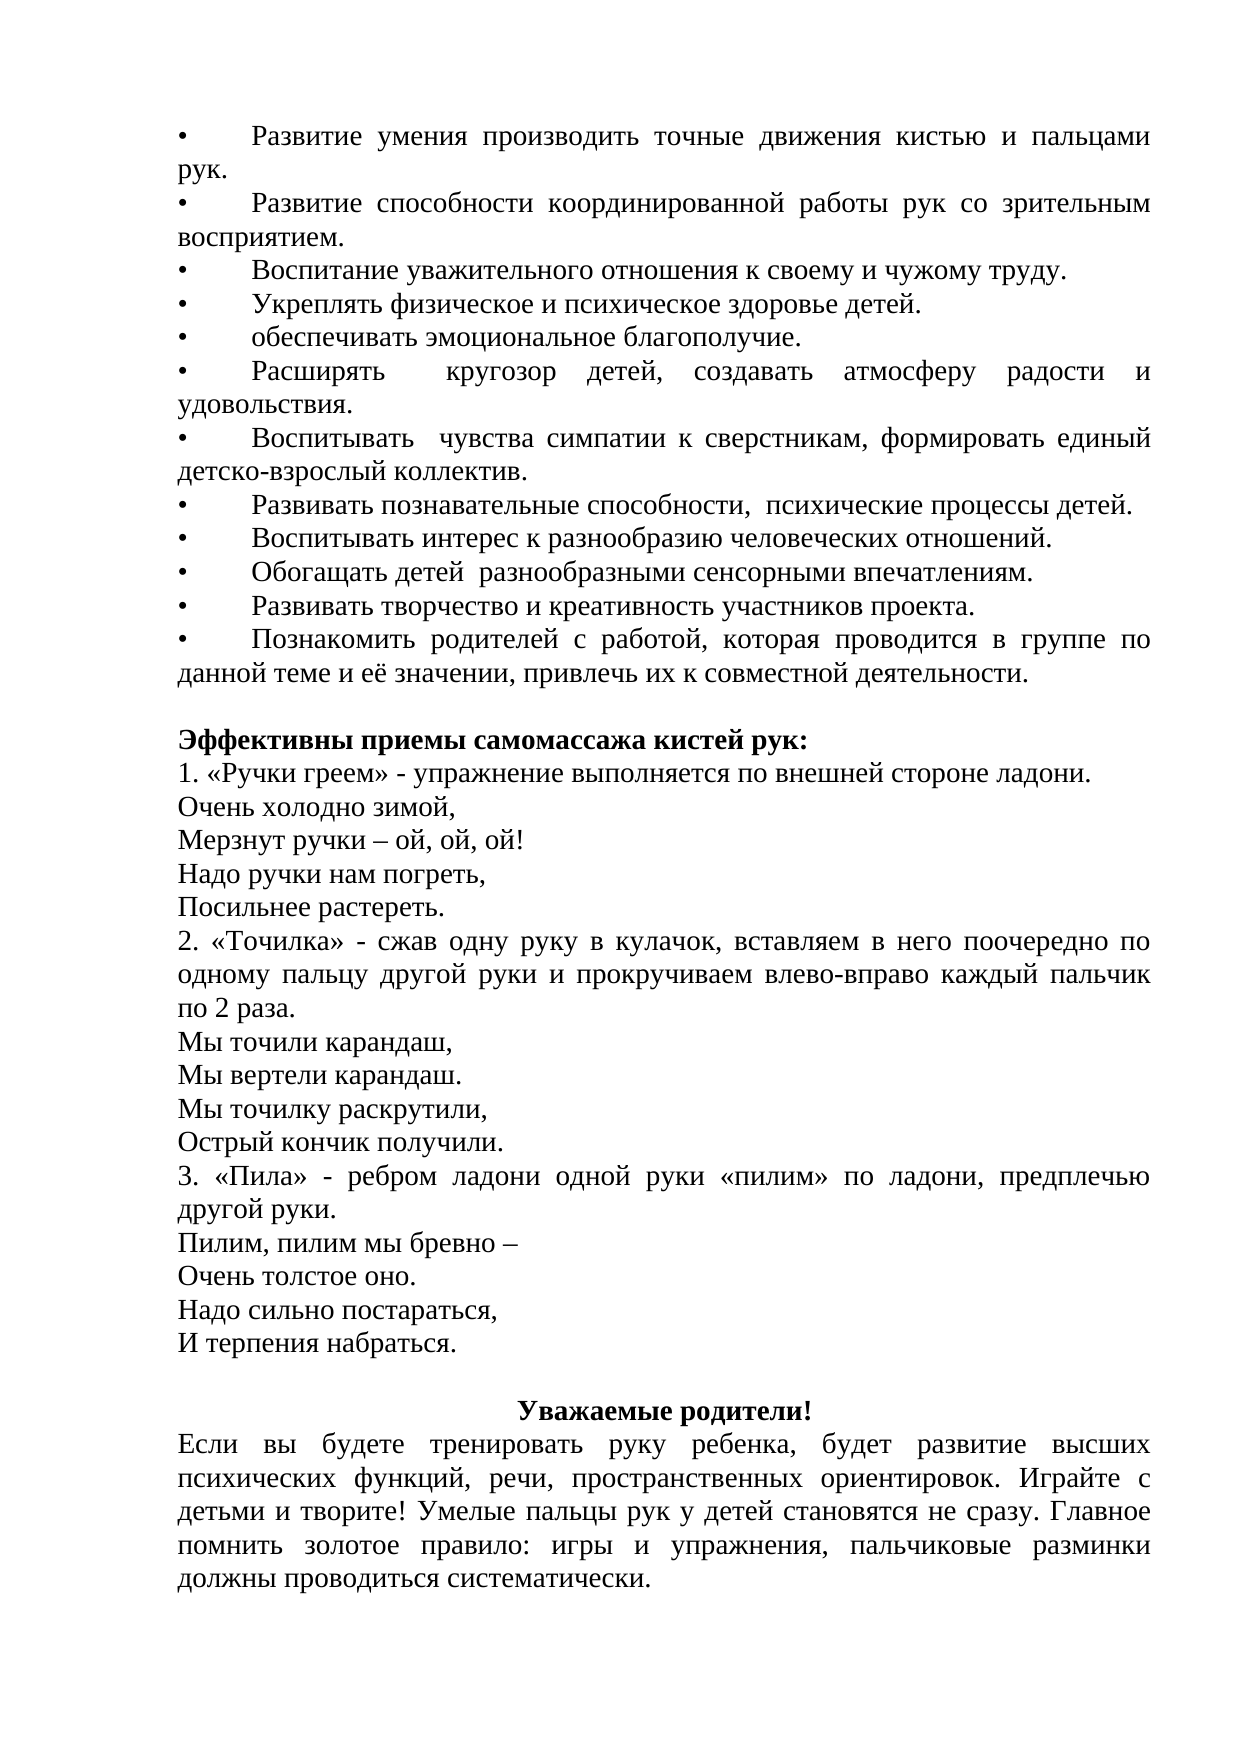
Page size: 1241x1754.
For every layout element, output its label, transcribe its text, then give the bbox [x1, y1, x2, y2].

text 3. «Пила» - ребром ладони одной руки «пилим» по ладони, предплечью другой руки. [177, 1158, 1152, 1225]
text Очень толстое оно. [177, 1258, 1152, 1292]
text • Расширять кругозор детей, создавать атмосферу радости и удовольствия. [177, 353, 1152, 420]
text • Обогащать детей разнообразными сенсорными впечатлениям. [177, 554, 1152, 588]
text Уважаемые родители! [177, 1393, 1152, 1426]
text Надо ручки нам погреть, [177, 856, 1152, 889]
text Очень холодно зимой, [177, 789, 1152, 822]
text Пилим, пилим мы бревно – [177, 1225, 1152, 1258]
text Если вы будете тренировать руку ребенка, будет развитие высших психических функций, речи, пространственных ориентировок. Играйте с детьми и творите! Умелые пальцы рук у детей становятся не сразу. Главное помнить золотое правило: игры и упражнения, пальчиковые разминки должны проводиться систематически. [177, 1426, 1152, 1594]
text Надо сильно постараться, [177, 1292, 1152, 1326]
text • Воспитывать интерес к разнообразию человеческих отношений. [177, 521, 1152, 554]
text Мерзнут ручки – ой, ой, ой! [177, 822, 1152, 856]
text • Развивать познавательные способности, психические процессы детей. [177, 487, 1152, 521]
text Мы точилку раскрутили, [177, 1091, 1152, 1124]
text И терпения набраться. [177, 1326, 1152, 1359]
text • Укреплять физическое и психическое здоровье детей. [177, 286, 1152, 319]
text Мы вертели карандаш. [177, 1057, 1152, 1091]
text Мы точили карандаш, [177, 1024, 1152, 1057]
text • Познакомить родителей с работой, которая проводится в группе по данной теме и её значении, привлечь их к совместной деятельности. [177, 621, 1152, 688]
text Посильнее растереть. [177, 889, 1152, 923]
text 1. «Ручки греем» - упражнение выполняется по внешней стороне ладони. [177, 755, 1152, 789]
text • Воспитывать чувства симпатии к сверстникам, формировать единый детско-взрослый коллектив. [177, 420, 1152, 487]
text • Развитие способности координированной работы рук со зрительным восприятием. [177, 185, 1152, 252]
text Острый кончик получили. [177, 1124, 1152, 1158]
text • Развитие умения производить точные движения кистью и пальцами рук. [177, 118, 1152, 185]
text • Воспитание уважительного отношения к своему и чужому труду. [177, 252, 1152, 286]
text • Развивать творчество и креативность участников проекта. [177, 588, 1152, 621]
text Эффективны приемы самомассажа кистей рук: [177, 722, 1152, 755]
text 2. «Точилка» - сжав одну руку в кулачок, вставляем в него поочередно по одному пальцу другой руки и прокручиваем влево-вправо каждый пальчик по 2 раза. [177, 923, 1152, 1024]
text • обеспечивать эмоциональное благополучие. [177, 319, 1152, 353]
